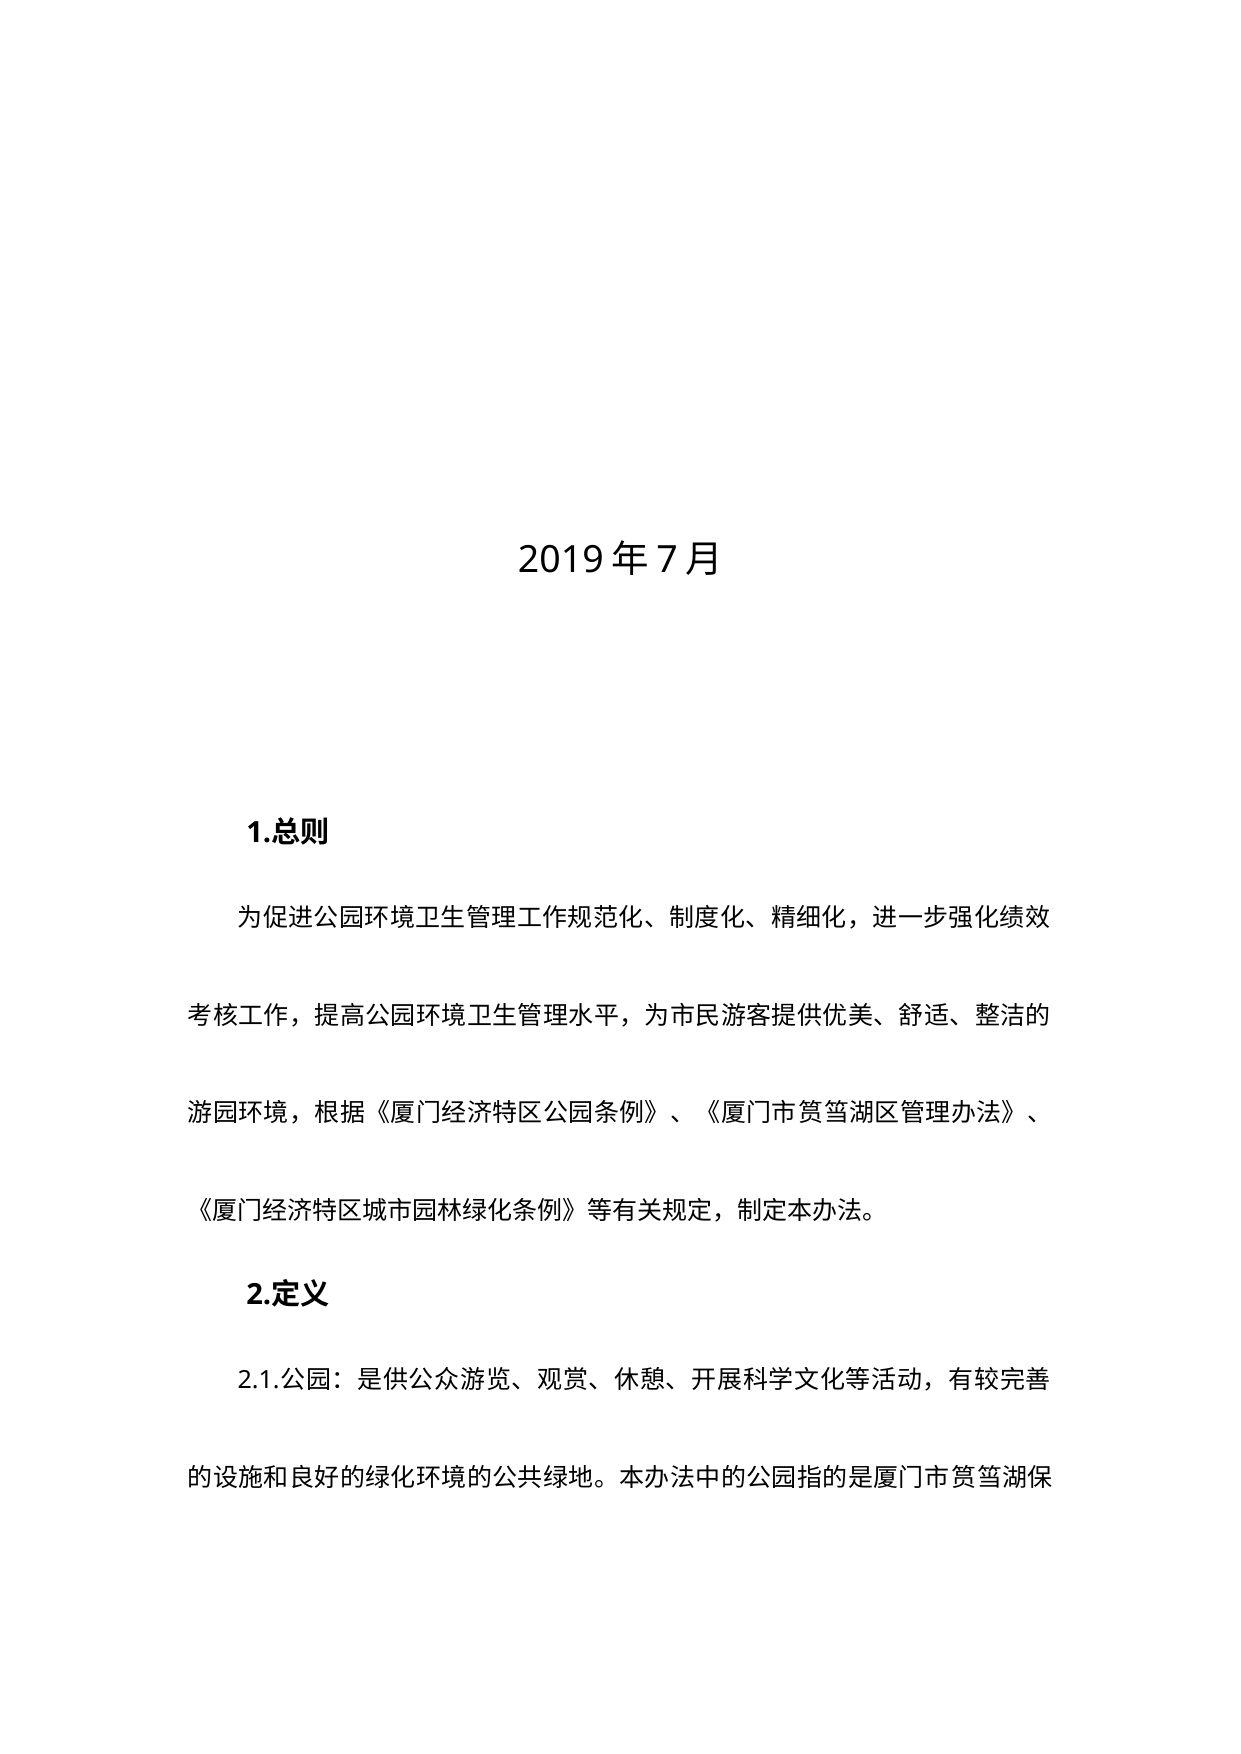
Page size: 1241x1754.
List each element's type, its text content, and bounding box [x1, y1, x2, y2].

text 1.总则 [187, 797, 1053, 862]
text 2.定义 [187, 1259, 1053, 1324]
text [187, 1345, 1053, 1508]
text 2019年7月 [187, 524, 1053, 589]
text 为促进公园环境卫生管理工作规范化、制度化、精细化，进一步强化绩效考核工作，提高公园环境卫生管理水平，为市民游客提供优美、舒适、整洁的游园环境，根据《厦门经济特区公园条例》、《厦门市筼筜湖区管理办法》、《厦门经济特区城市园林绿化条例》等有关规定，制定本办法。 [187, 883, 1053, 1241]
